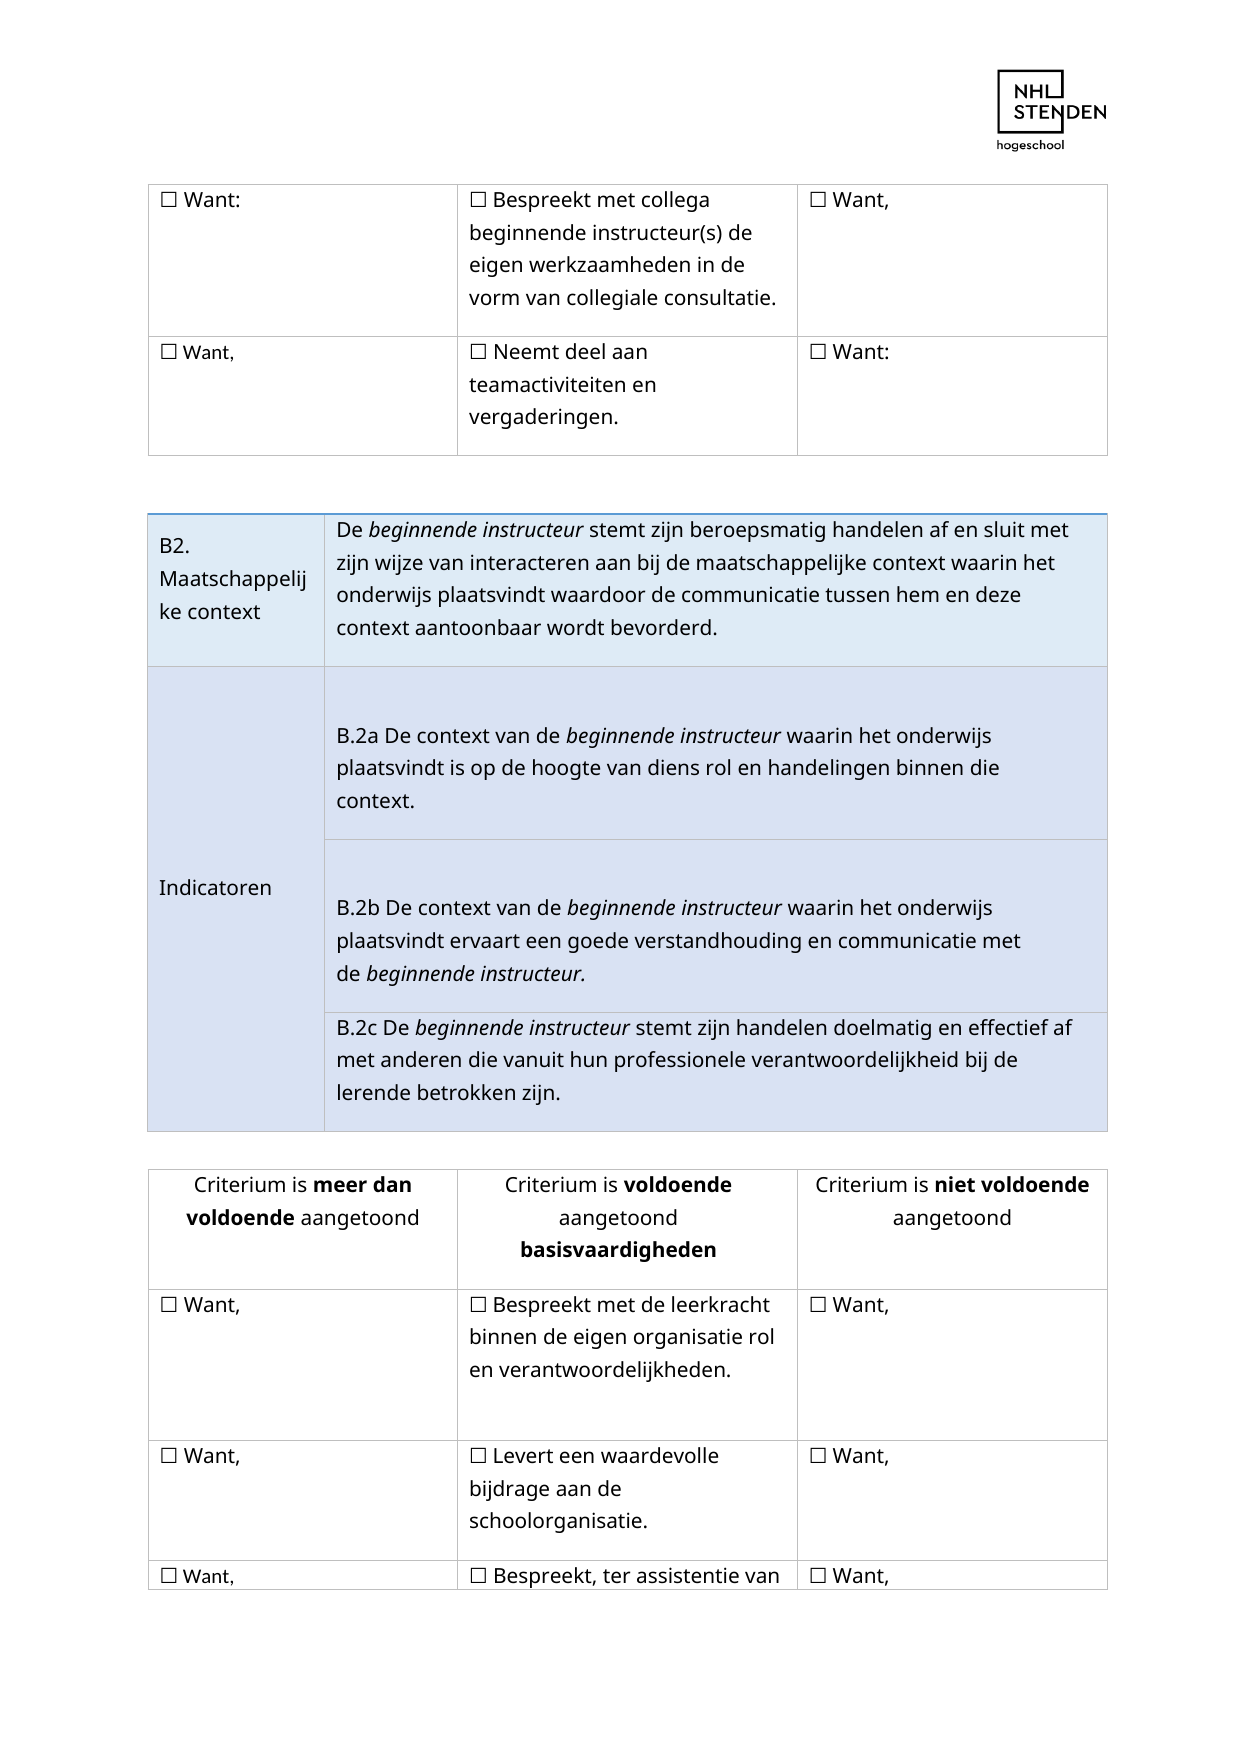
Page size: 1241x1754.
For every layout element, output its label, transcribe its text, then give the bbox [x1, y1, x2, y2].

table_cell Indicatoren [148, 667, 324, 1131]
table_header Criterium is meer dan voldoende aangetoond [149, 1170, 457, 1289]
table_cell ☐ Want, [149, 1441, 457, 1560]
table_cell Want, [149, 337, 457, 455]
table_cell Levert een waardevolle bijdrage aan de schoolorganisatie. [458, 1441, 797, 1560]
table_cell Neemt deel aan teamactiviteiten en vergaderingen. [458, 337, 797, 455]
table_header De beginnende instructeur stemt zijn beroepsmatig handelen af en sluit met zijn wijze van interacteren aan bij de maatschappelijke context waarin het onderwijs plaatsvindt waardoor de communicatie tussen hem en deze context aantoonbaar wordt bevorderd. [325, 515, 1107, 666]
table_header B2. Maatschappelijke context [148, 515, 324, 666]
picture [980, 53, 1123, 184]
table_cell B.2a De context van de beginnende instructeur waarin het onderwijs plaatsvindt is op de hoogte van diens rol en handelingen binnen die context. [325, 667, 1107, 839]
table_cell Want, [149, 1561, 457, 1589]
table_cell Want: [798, 337, 1107, 455]
table_header Criterium is voldoende aangetoond basisvaardigheden [458, 1170, 797, 1289]
table_cell Want, [798, 1561, 1107, 1589]
table_cell Want, [798, 1441, 1107, 1560]
table_cell ☐ Bespreekt, ter assistentie van de leerkracht, met ouders de ontwikkeling van de leerling. [458, 1561, 797, 1589]
table_cell ☐ Want, [149, 1290, 457, 1440]
table_cell Bespreekt met collega beginnende instructeur(s) de eigen werkzaamheden in de vorm van collegiale consultatie. [458, 185, 797, 336]
table_header Criterium is niet voldoende aangetoond [798, 1170, 1107, 1289]
table_cell ☐ Want, [798, 185, 1107, 336]
table_cell Want, [798, 1290, 1107, 1440]
table_cell ☐ Want: [149, 185, 457, 336]
table_cell Bespreekt met de leerkracht binnen de eigen organisatie rol en verantwoordelijkheden. [458, 1290, 797, 1440]
table_cell B.2c De beginnende instructeur stemt zijn handelen doelmatig en effectief af met anderen die vanuit hun professionele verantwoordelijkheid bij de lerende betrokken zijn. [325, 1013, 1107, 1131]
table_cell B.2b De context van de beginnende instructeur waarin het onderwijs plaatsvindt ervaart een goede verstandhouding en communicatie met de beginnende instructeur. [325, 840, 1107, 1012]
